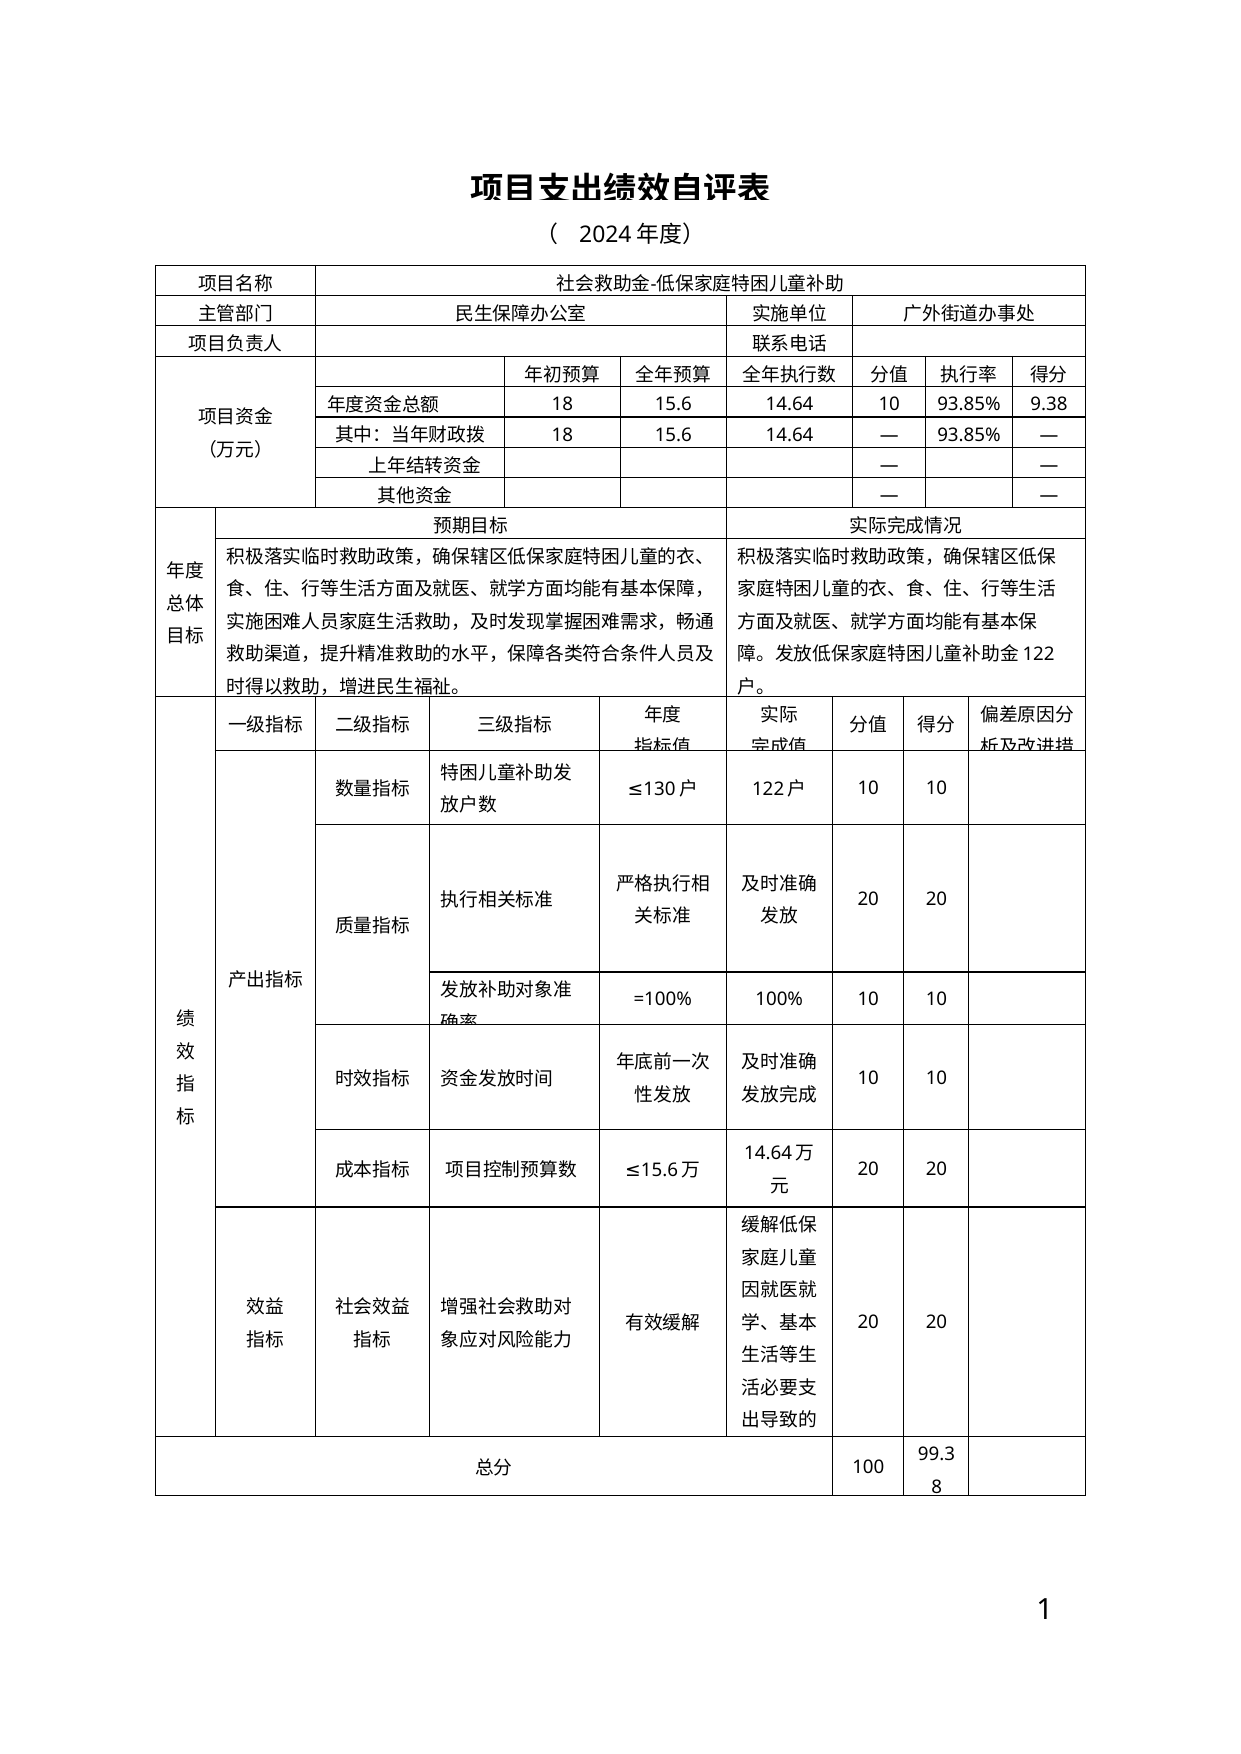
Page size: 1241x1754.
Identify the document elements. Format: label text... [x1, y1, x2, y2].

table_cell 14.64 [727, 387, 852, 416]
table_cell [969, 1437, 1085, 1495]
table_cell — [1013, 448, 1085, 477]
table_cell 项目资金 （万元） [156, 357, 315, 507]
table_cell 实际完成情况 [727, 508, 1085, 538]
table_cell =100% [600, 973, 726, 1024]
table_cell — [853, 478, 925, 507]
table_cell 三级指标 [430, 697, 599, 750]
table_cell 质量指标 [316, 825, 429, 1024]
table_cell 实施单位 [727, 296, 852, 325]
table_cell 数量指标 [316, 751, 429, 824]
table_cell 20 [833, 1130, 903, 1206]
table_cell 20 [833, 1208, 903, 1436]
table_cell [926, 448, 1012, 477]
table_cell 积极落实临时救助政策，确保辖区低保家庭特困儿童的衣、食、住、行等生活方面及就医、就学方面均能有基本保障，实施困难人员家庭生活救助，及时发现掌握困难需求，畅通救助渠道，提升精准救助的水平，保障各类符合条件人员及时得以救助，增进民生福祉。 [216, 539, 726, 696]
table_cell 15.6 [621, 387, 726, 416]
table_cell 14.64 [727, 418, 852, 447]
table_cell — [853, 448, 925, 477]
table_cell 缓解低保家庭儿童因就医就学、基本生活等生活必要支出导致的负担 [727, 1208, 832, 1436]
table_cell 122户 [727, 751, 832, 824]
table_cell [926, 478, 1012, 507]
table_cell 10 [833, 751, 903, 824]
table_cell 民生保障办公室 [316, 296, 726, 325]
table_cell 效益 指标 [216, 1208, 315, 1436]
table_cell 资金发放时间 [430, 1025, 599, 1128]
table_cell 项目负责人 [156, 326, 315, 356]
table_cell [316, 357, 504, 386]
table_cell 10 [853, 387, 925, 416]
table_cell ≤15.6万 [600, 1130, 726, 1206]
table_cell 执行相关标准 [430, 825, 599, 971]
table_cell [505, 448, 620, 477]
table_cell 总分 [156, 1437, 832, 1495]
table_cell 10 [833, 1025, 903, 1128]
table_cell 99.38 [904, 1437, 968, 1495]
table_cell 特困儿童补助发放户数 [430, 751, 599, 824]
table_cell [727, 478, 852, 507]
table_cell [505, 478, 620, 507]
table_cell 社会效益 指标 [316, 1208, 429, 1436]
table_cell 10 [904, 1025, 968, 1128]
table_cell 93.85% [926, 387, 1012, 416]
table_cell — [853, 418, 925, 447]
table_cell 其他资金 [316, 478, 504, 507]
table_cell 成本指标 [316, 1130, 429, 1206]
table_cell 分值 [833, 697, 903, 750]
table_cell 年底前一次性发放 [600, 1025, 726, 1128]
table_cell 年度总体目标 [156, 508, 215, 696]
table_cell 主管部门 [156, 296, 315, 325]
table_cell — [1013, 478, 1085, 507]
table_cell 全年执行数 [727, 357, 852, 386]
table_cell [316, 326, 726, 356]
table_cell — [1013, 418, 1085, 447]
table_cell 20 [904, 825, 968, 971]
table_cell 100% [727, 973, 832, 1024]
table_cell 得分 [1013, 357, 1085, 386]
table_cell 18 [505, 418, 620, 447]
table_cell 年度 指标值 [600, 697, 726, 750]
table_cell 年度资金总额 [316, 387, 504, 416]
table_cell [969, 825, 1085, 971]
table_cell [853, 326, 1085, 356]
table_cell [727, 448, 852, 477]
table_cell 二级指标 [316, 697, 429, 750]
table_cell 其中：当年财政拨款 [316, 418, 504, 447]
table_cell 100 [833, 1437, 903, 1495]
table_cell 15.6 [621, 418, 726, 447]
table_cell ≤130户 [600, 751, 726, 824]
table_cell [969, 751, 1085, 824]
table_cell [621, 478, 726, 507]
table_cell 10 [904, 751, 968, 824]
table_cell 预期目标 [216, 508, 726, 538]
table_cell 93.85% [926, 418, 1012, 447]
table_cell 联系电话 [727, 326, 852, 356]
table_cell 年初预算数 [505, 357, 620, 386]
table_cell 14.64万元 [727, 1130, 832, 1206]
table_cell 社会救助金-低保家庭特困儿童补助 [316, 266, 1085, 295]
table_header 项目支出绩效自评表 [155, 154, 1085, 200]
table_cell 偏差原因分析及改进措施 [969, 697, 1085, 750]
table_cell 20 [904, 1130, 968, 1206]
table_cell 一级指标 [216, 697, 315, 750]
table_cell 项目控制预算数 [430, 1130, 599, 1206]
table_cell 发放补助对象准确率 [430, 973, 599, 1024]
table_cell 20 [904, 1208, 968, 1436]
table_cell 产出指标 [216, 751, 315, 1206]
table_cell 执行率 [926, 357, 1012, 386]
table_cell 项目名称 [156, 266, 315, 295]
table_cell 实际 完成值 [727, 697, 832, 750]
table_cell [969, 1025, 1085, 1128]
table_cell 积极落实临时救助政策，确保辖区低保家庭特困儿童的衣、食、住、行等生活方面及就医、就学方面均能有基本保障。发放低保家庭特困儿童补助金122户。 [727, 539, 1085, 696]
table_cell 绩 效 指 标 [156, 697, 215, 1436]
table_cell 9.38 [1013, 387, 1085, 416]
table_cell [969, 1208, 1085, 1436]
table_cell 20 [833, 825, 903, 971]
table_cell 增强社会救助对象应对风险能力 [430, 1208, 599, 1436]
table_cell 10 [904, 973, 968, 1024]
table_cell 得分 [904, 697, 968, 750]
table_cell [969, 1130, 1085, 1206]
table_cell 广外街道办事处 [853, 296, 1085, 325]
table_cell 上年结转资金 [316, 448, 504, 477]
table_cell 10 [833, 973, 903, 1024]
table_cell 严格执行相关标准 [600, 825, 726, 971]
table_cell （ 2024年度） [155, 200, 1085, 265]
table_cell 及时准确发放完成 [727, 1025, 832, 1128]
table_cell 有效缓解 [600, 1208, 726, 1436]
table_cell [969, 973, 1085, 1024]
table_cell 及时准确发放 [727, 825, 832, 971]
table_cell 时效指标 [316, 1025, 429, 1128]
table_cell 18 [505, 387, 620, 416]
table_cell [621, 448, 726, 477]
table_cell 分值 [853, 357, 925, 386]
table_cell 全年预算数 [621, 357, 726, 386]
